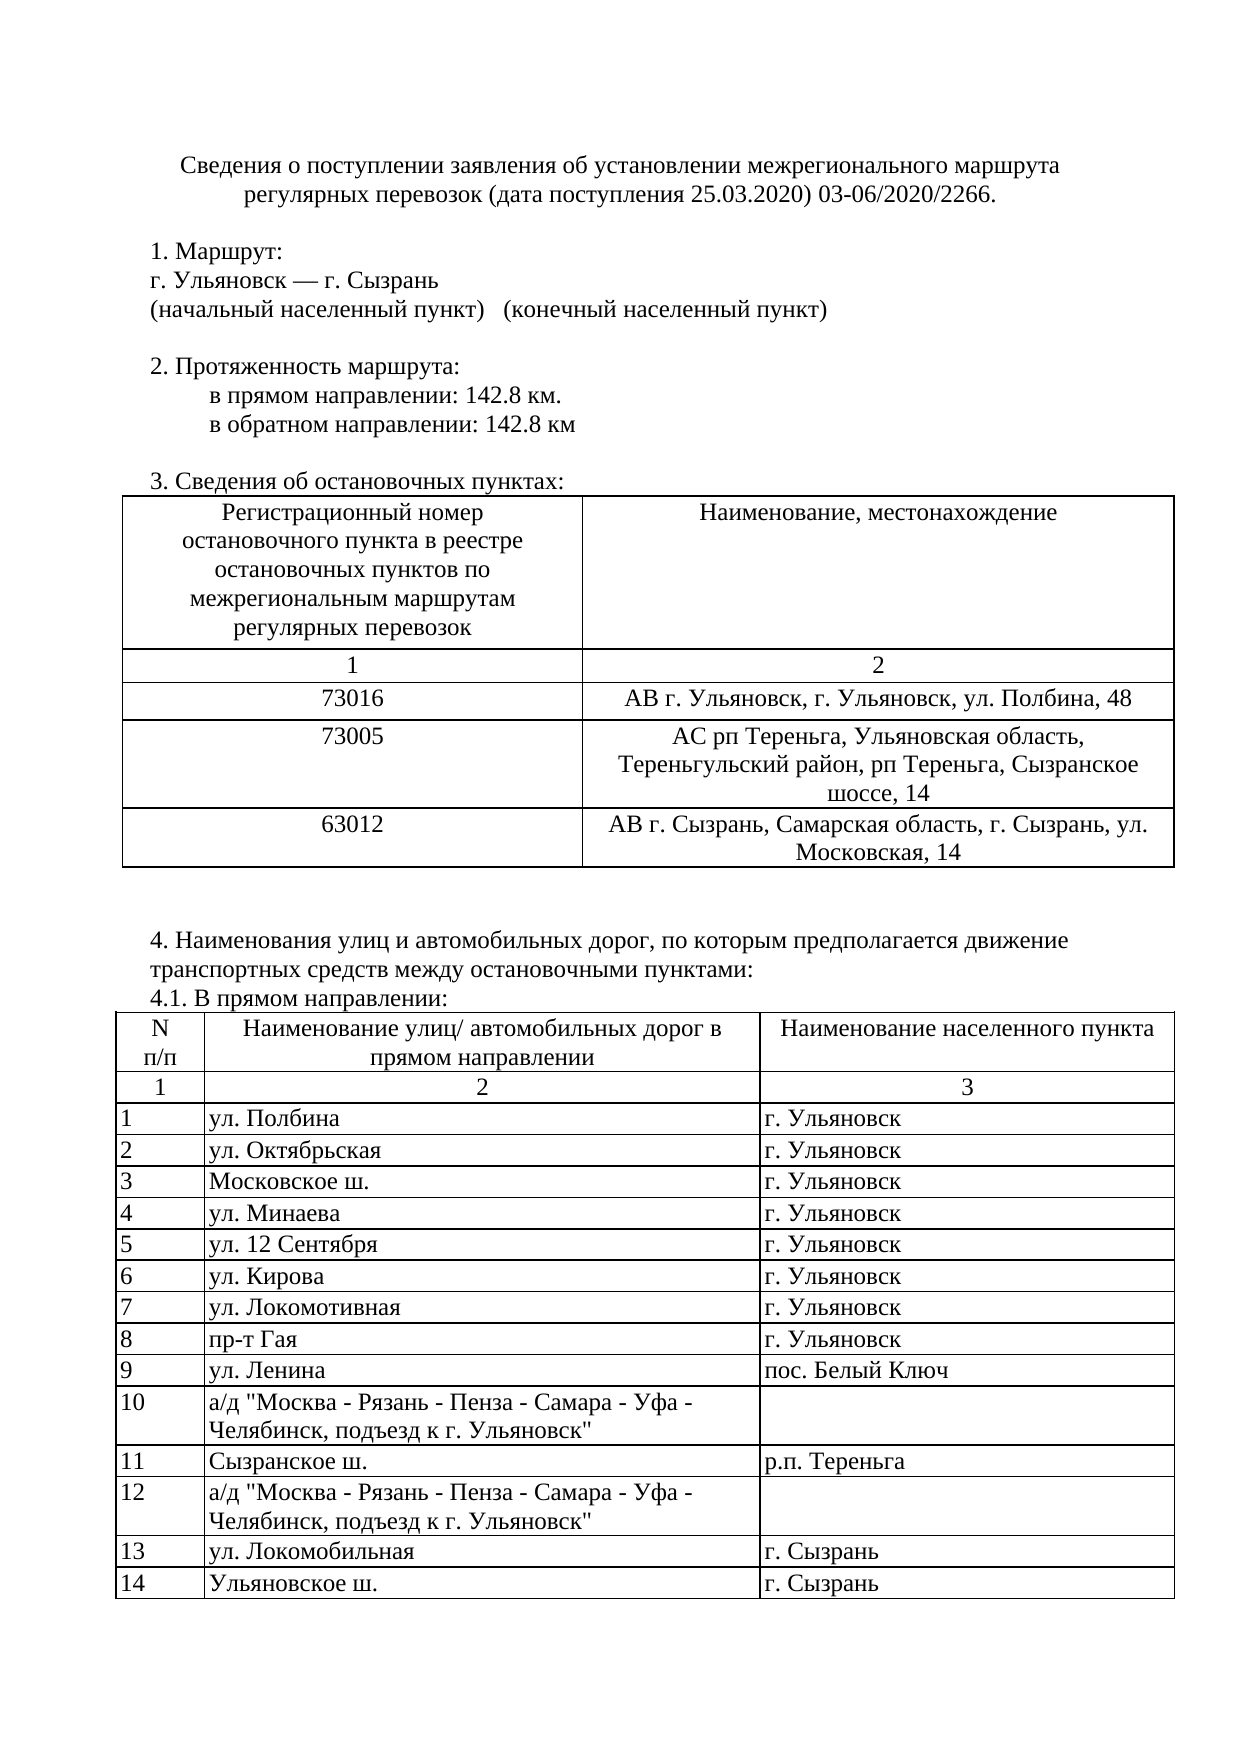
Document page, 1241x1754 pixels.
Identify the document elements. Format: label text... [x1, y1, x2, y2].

table_cell ул. Полбина [205, 1104, 759, 1133]
table_cell 9 [117, 1355, 204, 1385]
table_cell 13 [117, 1536, 204, 1566]
table_cell г. Ульяновск [761, 1261, 1174, 1291]
table_cell 4 [117, 1198, 204, 1228]
table_header Наименование, местонахождение [583, 497, 1173, 648]
table_cell р.п. Тереньга [761, 1446, 1174, 1476]
table_cell 8 [117, 1324, 204, 1354]
table_cell г. Ульяновск [761, 1167, 1174, 1196]
table_cell 12 [117, 1477, 204, 1535]
table_cell 7 [117, 1292, 204, 1322]
table_cell ул. Локомотивная [205, 1292, 759, 1322]
table_cell 3 [761, 1072, 1174, 1102]
table_cell Сызранское ш. [205, 1446, 759, 1476]
table_cell г. Ульяновск [761, 1292, 1174, 1322]
text Сведения о поступлении заявления об установлении межрегионального маршрута регулярных перевозок (дата поступления 25.03.2020) 03-06/2020/2266. [150, 150, 1090, 207]
table_cell 73005 [123, 721, 582, 807]
table_cell г. Ульяновск [761, 1198, 1174, 1228]
table_cell а/д "Москва - Рязань - Пенза - Самара - Уфа - Челябинск, подъезд к г. Ульяновск" [205, 1477, 759, 1535]
text в обратном направлении: 142.8 км [150, 409, 1090, 437]
text 3. Сведения об остановочных пунктах: [150, 466, 1090, 495]
table_cell г. Ульяновск [761, 1230, 1174, 1259]
table_cell Московское ш. [205, 1167, 759, 1196]
table_cell ул. Октябрьская [205, 1135, 759, 1165]
table_cell 73016 [123, 683, 582, 719]
table_cell 2 [205, 1072, 759, 1102]
table_cell 1 [117, 1072, 204, 1102]
text 1. Маршрут: [150, 236, 1090, 265]
table_cell АВ г. Сызрань, Самарская область, г. Сызрань, ул. Московская, 14 [583, 809, 1173, 866]
table_cell 63012 [123, 809, 582, 866]
table_header Регистрационный номер остановочного пункта в реестре остановочных пунктов по межрегиональным маршрутам регулярных перевозок [123, 497, 582, 648]
table_cell АС рп Тереньга, Ульяновская область, Тереньгульский район, рп Тереньга, Сызранское шоссе, 14 [583, 721, 1173, 807]
table_cell 2 [117, 1135, 204, 1165]
table_cell 1 [123, 650, 582, 681]
text 4. Наименования улиц и автомобильных дорог, по которым предполагается движение транспортных средств между остановочными пунктами: [150, 925, 1090, 983]
table_cell ул. 12 Сентября [205, 1230, 759, 1259]
table_cell г. Сызрань [761, 1568, 1174, 1598]
table_cell г. Ульяновск [761, 1135, 1174, 1165]
table_cell а/д "Москва - Рязань - Пенза - Самара - Уфа - Челябинск, подъезд к г. Ульяновск" [205, 1387, 759, 1444]
table_header N п/п [117, 1013, 204, 1071]
table_cell ул. Локомобильная [205, 1536, 759, 1566]
table_cell г. Ульяновск [761, 1104, 1174, 1133]
table_cell 2 [583, 650, 1173, 681]
text 4.1. В прямом направлении: [150, 983, 1090, 1011]
text г. Ульяновск — г. Сызрань [150, 265, 1090, 294]
table_cell 1 [117, 1104, 204, 1133]
table_header Наименование населенного пункта [761, 1013, 1174, 1071]
text (начальный населенный пункт) (конечный населенный пункт) [150, 294, 1090, 322]
table_cell АВ г. Ульяновск, г. Ульяновск, ул. Полбина, 48 [583, 683, 1173, 719]
table_cell [761, 1387, 1174, 1444]
table_cell г. Ульяновск [761, 1324, 1174, 1354]
text 2. Протяженность маршрута: [150, 351, 1090, 380]
table_cell пос. Белый Ключ [761, 1355, 1174, 1385]
table_cell ул. Минаева [205, 1198, 759, 1228]
table_cell 14 [117, 1568, 204, 1598]
table_cell Ульяновское ш. [205, 1568, 759, 1598]
table_cell 11 [117, 1446, 204, 1476]
table_cell [761, 1477, 1174, 1535]
table_cell 3 [117, 1167, 204, 1196]
table_cell ул. Ленина [205, 1355, 759, 1385]
table_header Наименование улиц/ автомобильных дорог в прямом направлении [205, 1013, 759, 1071]
table_cell 5 [117, 1230, 204, 1259]
table_cell пр-т Гая [205, 1324, 759, 1354]
text в прямом направлении: 142.8 км. [150, 380, 1090, 409]
table_cell 10 [117, 1387, 204, 1444]
table_cell ул. Кирова [205, 1261, 759, 1291]
table_cell г. Сызрань [761, 1536, 1174, 1566]
table_cell 6 [117, 1261, 204, 1291]
